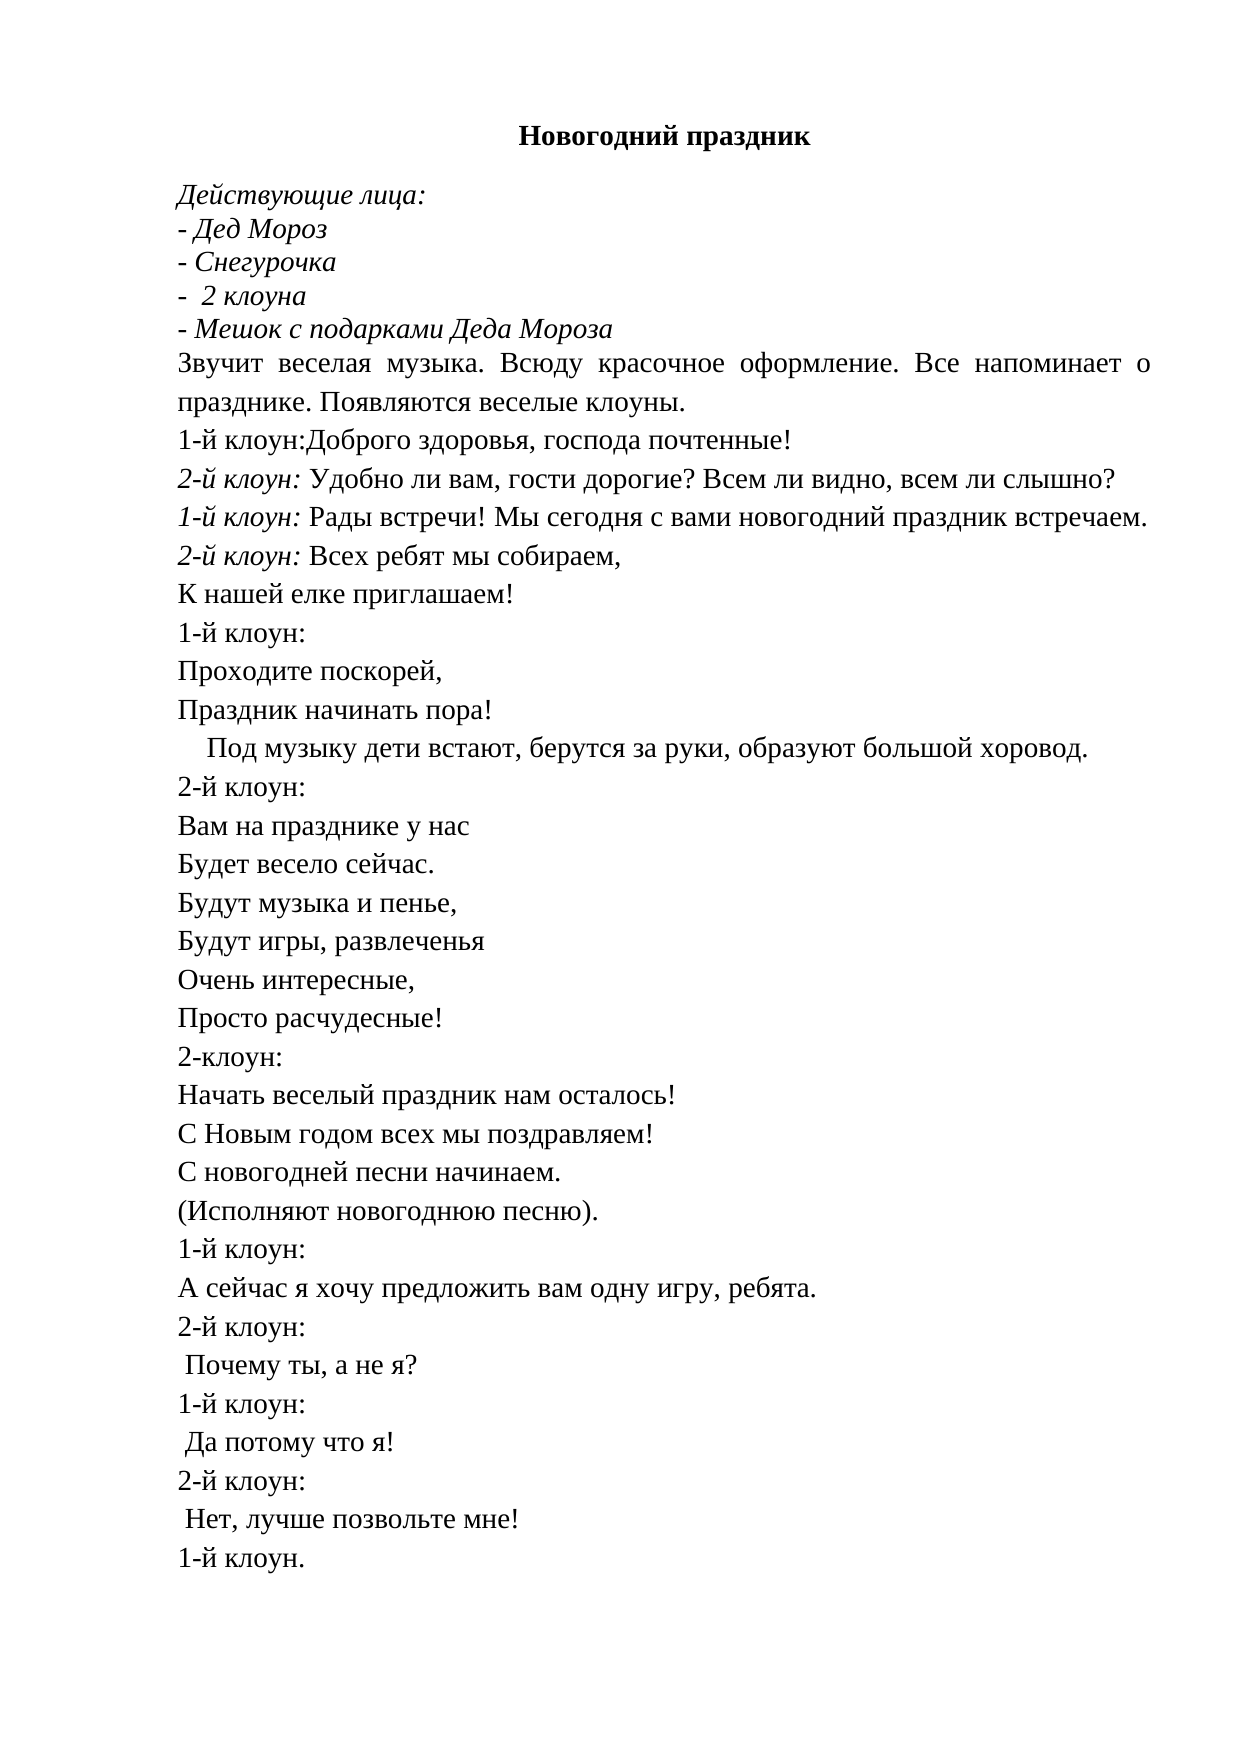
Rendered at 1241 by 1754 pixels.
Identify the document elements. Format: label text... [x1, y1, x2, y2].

text 1-й клоун: [177, 1386, 1152, 1419]
text Нет, лучше позвольте мне! [177, 1501, 1152, 1535]
text 1-й клоун:Доброго здоровья, господа почтенные! 2-й клоун: Удобно ли вам, гости дорогие? Всем ли видно, всем ли слышно? [177, 422, 1152, 494]
text Звучит веселая музыка. Всюду красочное оформление. Все напоминает о празднике. Появляются веселые клоуны. [177, 345, 1152, 417]
text Будет весело сейчас. [177, 846, 1152, 880]
text - 2 клоуна [177, 278, 1152, 312]
text - Дед Мороз [177, 211, 1152, 244]
text Действующие лица: [177, 177, 1152, 211]
text Почему ты, а не я? [177, 1347, 1152, 1381]
text А сейчас я хочу предложить вам одну игру, ребята. [177, 1270, 1152, 1304]
text - Мешок с подарками Деда Мороза [177, 312, 1152, 345]
text Новогодний праздник [177, 118, 1152, 152]
text Просто расчудесные! [177, 1000, 1152, 1034]
text 2-й клоун: [177, 1463, 1152, 1496]
text Праздник начинать пора! [177, 692, 1152, 726]
text 1-й клоун: Рады встречи! Мы сегодня с вами новогодний праздник встречаем. 2-й клоун: Всех ребят мы собираем, [177, 499, 1152, 571]
text 1-й клоун. [177, 1540, 1152, 1573]
text К нашей елке приглашаем! [177, 576, 1152, 610]
text 1-й клоун: [177, 1232, 1152, 1265]
text Очень интересные, [177, 962, 1152, 995]
text Вам на празднике у нас [177, 808, 1152, 841]
text Под музыку дети встают, берутся за руки, образуют большой хоровод. [177, 731, 1152, 764]
text Да потому что я! [177, 1424, 1152, 1458]
text 2-й клоун: [177, 1309, 1152, 1342]
text 1-й клоун: [177, 615, 1152, 648]
text - Снегурочка [177, 244, 1152, 278]
text Будут музыка и пенье, [177, 885, 1152, 918]
text 2-клоун: [177, 1039, 1152, 1072]
text 2-й клоун: [177, 769, 1152, 803]
text Будут игры, развлеченья [177, 923, 1152, 957]
text Проходите поскорей, [177, 653, 1152, 687]
text Начать веселый праздник нам осталось! С Новым годом всех мы поздравляем! С новогодней песни начинаем. (Исполняют новогоднюю песню). [177, 1077, 1152, 1227]
